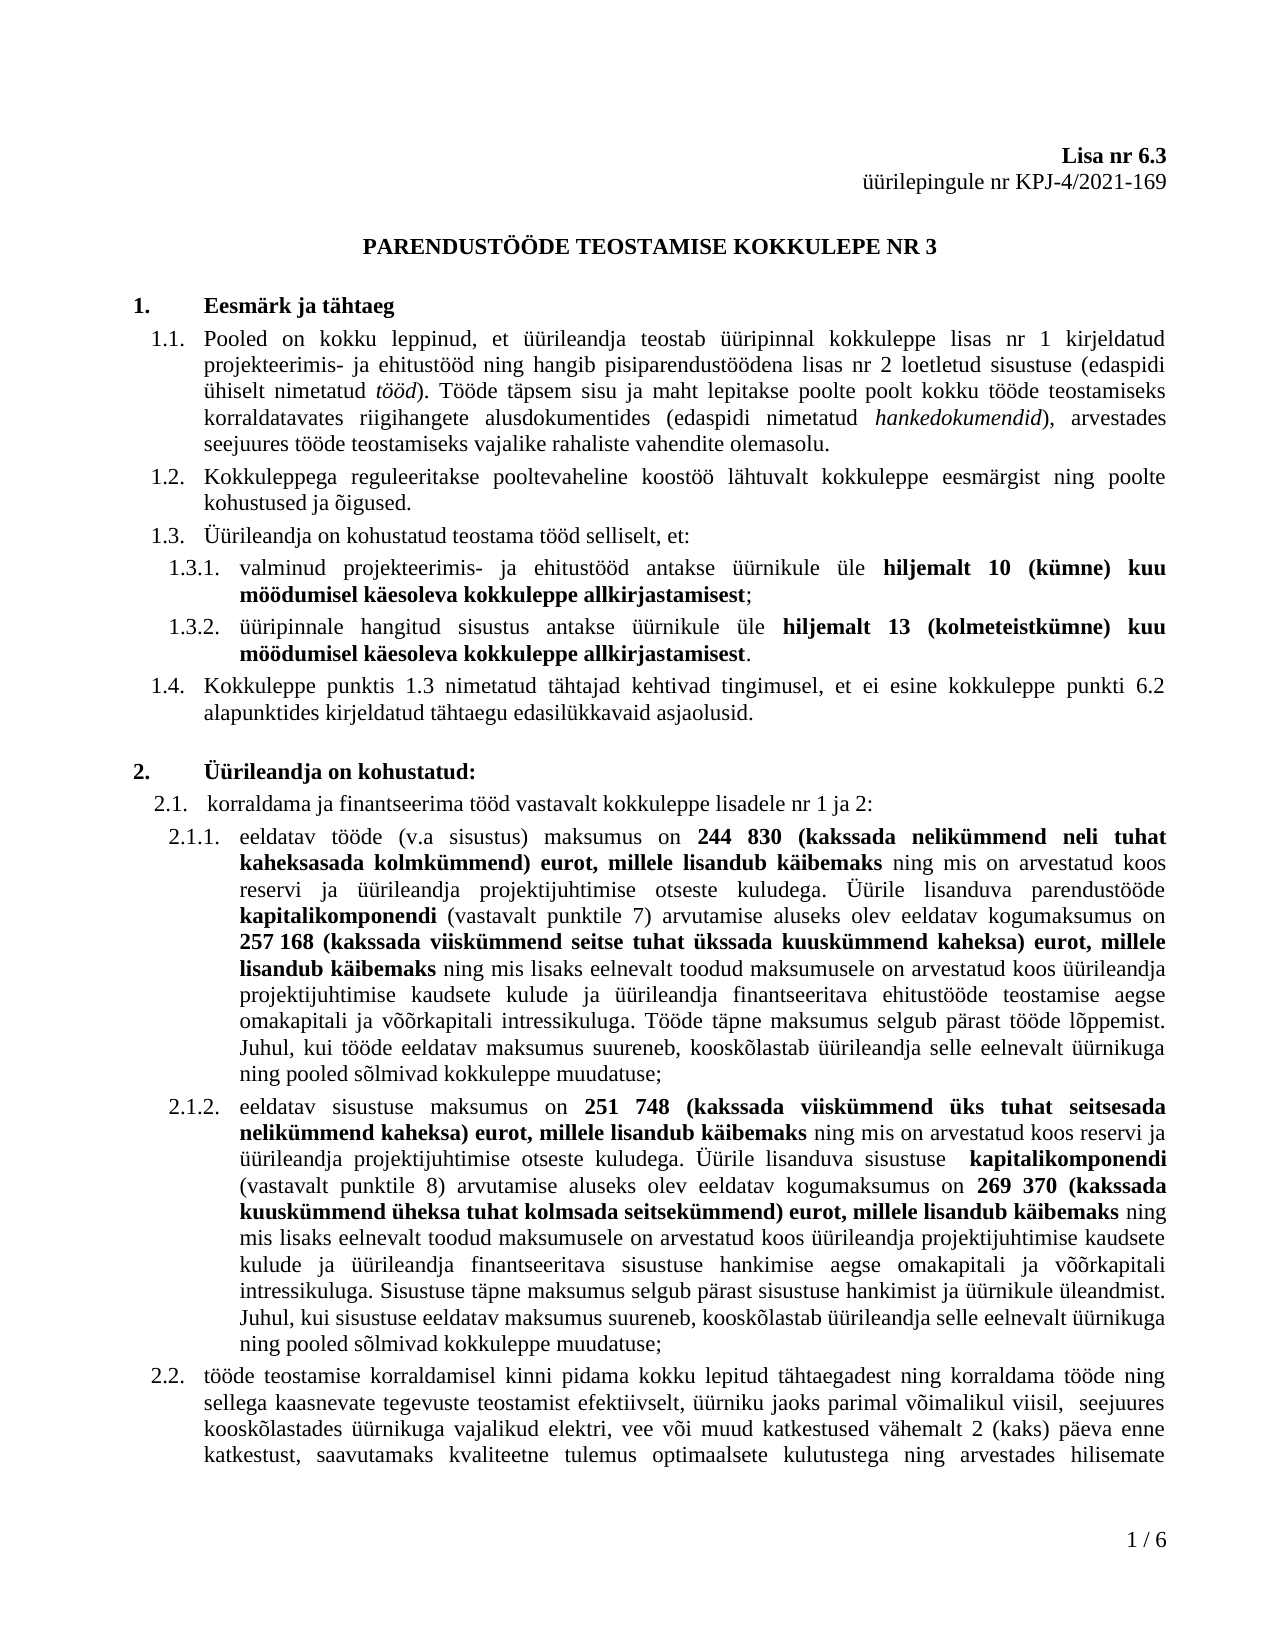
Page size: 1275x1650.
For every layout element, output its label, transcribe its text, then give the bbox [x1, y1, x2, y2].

list Kokkuleppega reguleeritakse pooltevaheline koostöö lähtuvalt kokkuleppe eesmärgist ning poolte kohustused ja õigused. [151, 463, 1167, 516]
list eeldatav sisustuse maksumus on 251 748 (kakssada viiskümmend üks tuhat seitsesada nelikümmend kaheksa) eurot, millele lisandub käibemaks ning mis on arvestatud koos reservi ja üürileandja projektijuhtimise otseste kuludega. Üürile lisanduva sisustuse kapitalikomponendi (vastavalt punktile 8) arvutamise aluseks olev eeldatav kogumaksumus on 269 370 (kakssada kuuskümmend üheksa tuhat kolmsada seitsekümmend) eurot, millele lisandub käibemaks ning mis lisaks eelnevalt toodud maksumusele on arvestatud koos üürileandja projektijuhtimise kaudsete kulude ja üürileandja finantseeritava sisustuse hankimise aegse omakapitali ja võõrkapitali intressikuluga. Sisustuse täpne maksumus selgub pärast sisustuse hankimist ja üürnikule üleandmist. Juhul, kui sisustuse eeldatav maksumus suureneb, kooskõlastab üürileandja selle eelnevalt üürnikuga ning pooled sõlmivad kokkuleppe muudatuse; [168, 1093, 1167, 1356]
list valminud projekteerimis- ja ehitustööd antakse üürnikule üle hiljemalt 10 (kümne) kuu möödumisel käesoleva kokkuleppe allkirjastamisest; [168, 554, 1167, 607]
list Üürileandja on kohustatud teostama tööd selliselt, et: [151, 522, 1167, 548]
list Kokkuleppe punktis 1.3 nimetatud tähtajad kehtivad tingimusel, et ei esine kokkuleppe punkti 6.2 alapunktides kirjeldatud tähtaegu edasilükkavaid asjaolusid. [151, 672, 1167, 725]
list Üürileandja on kohustatud: [133, 758, 1167, 784]
list Pooled on kokku leppinud, et üürileandja teostab üüripinnal kokkuleppe lisas nr 1 kirjeldatud projekteerimis- ja ehitustööd ning hangib pisiparendustöödena lisas nr 2 loetletud sisustuse (edaspidi ühiselt nimetatud tööd). Tööde täpsem sisu ja maht lepitakse poolte poolt kokku tööde teostamiseks korraldatavates riigihangete alusdokumentides (edaspidi nimetatud hankedokumendid), arvestades seejuures tööde teostamiseks vajalike rahaliste vahendite olemasolu. [151, 325, 1167, 457]
title PARENDUSTÖÖDE TEOSTAMISE KOKKULEPE NR 3 [133, 233, 1167, 260]
title üürilepingule nr KPJ-4/2021-169 [133, 168, 1167, 194]
list korraldama ja finantseerima tööd vastavalt kokkuleppe lisadele nr 1 ja 2: [154, 790, 1167, 817]
list eeldatav tööde (v.a sisustus) maksumus on 244 830 (kakssada nelikümmend neli tuhat kaheksasada kolmkümmend) eurot, millele lisandub käibemaks ning mis on arvestatud koos reservi ja üürileandja projektijuhtimise otseste kuludega. Üürile lisanduva parendustööde kapitalikomponendi (vastavalt punktile 7) arvutamise aluseks olev eeldatav kogumaksumus on 257 168 (kakssada viiskümmend seitse tuhat ükssada kuuskümmend kaheksa) eurot, millele lisandub käibemaks ning mis lisaks eelnevalt toodud maksumusele on arvestatud koos üürileandja projektijuhtimise kaudsete kulude ja üürileandja finantseeritava ehitustööde teostamise aegse omakapitali ja võõrkapitali intressikuluga. Tööde täpne maksumus selgub pärast tööde lõppemist. Juhul, kui tööde eeldatav maksumus suureneb, kooskõlastab üürileandja selle eelnevalt üürnikuga ning pooled sõlmivad kokkuleppe muudatuse; [168, 823, 1167, 1086]
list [151, 1362, 1167, 1468]
title Lisa nr 6.3 [133, 142, 1167, 168]
list üüripinnale hangitud sisustus antakse üürnikule üle hiljemalt 13 (kolmeteistkümne) kuu möödumisel käesoleva kokkuleppe allkirjastamisest. [168, 613, 1167, 666]
list Eesmärk ja tähtaeg [133, 292, 1167, 319]
